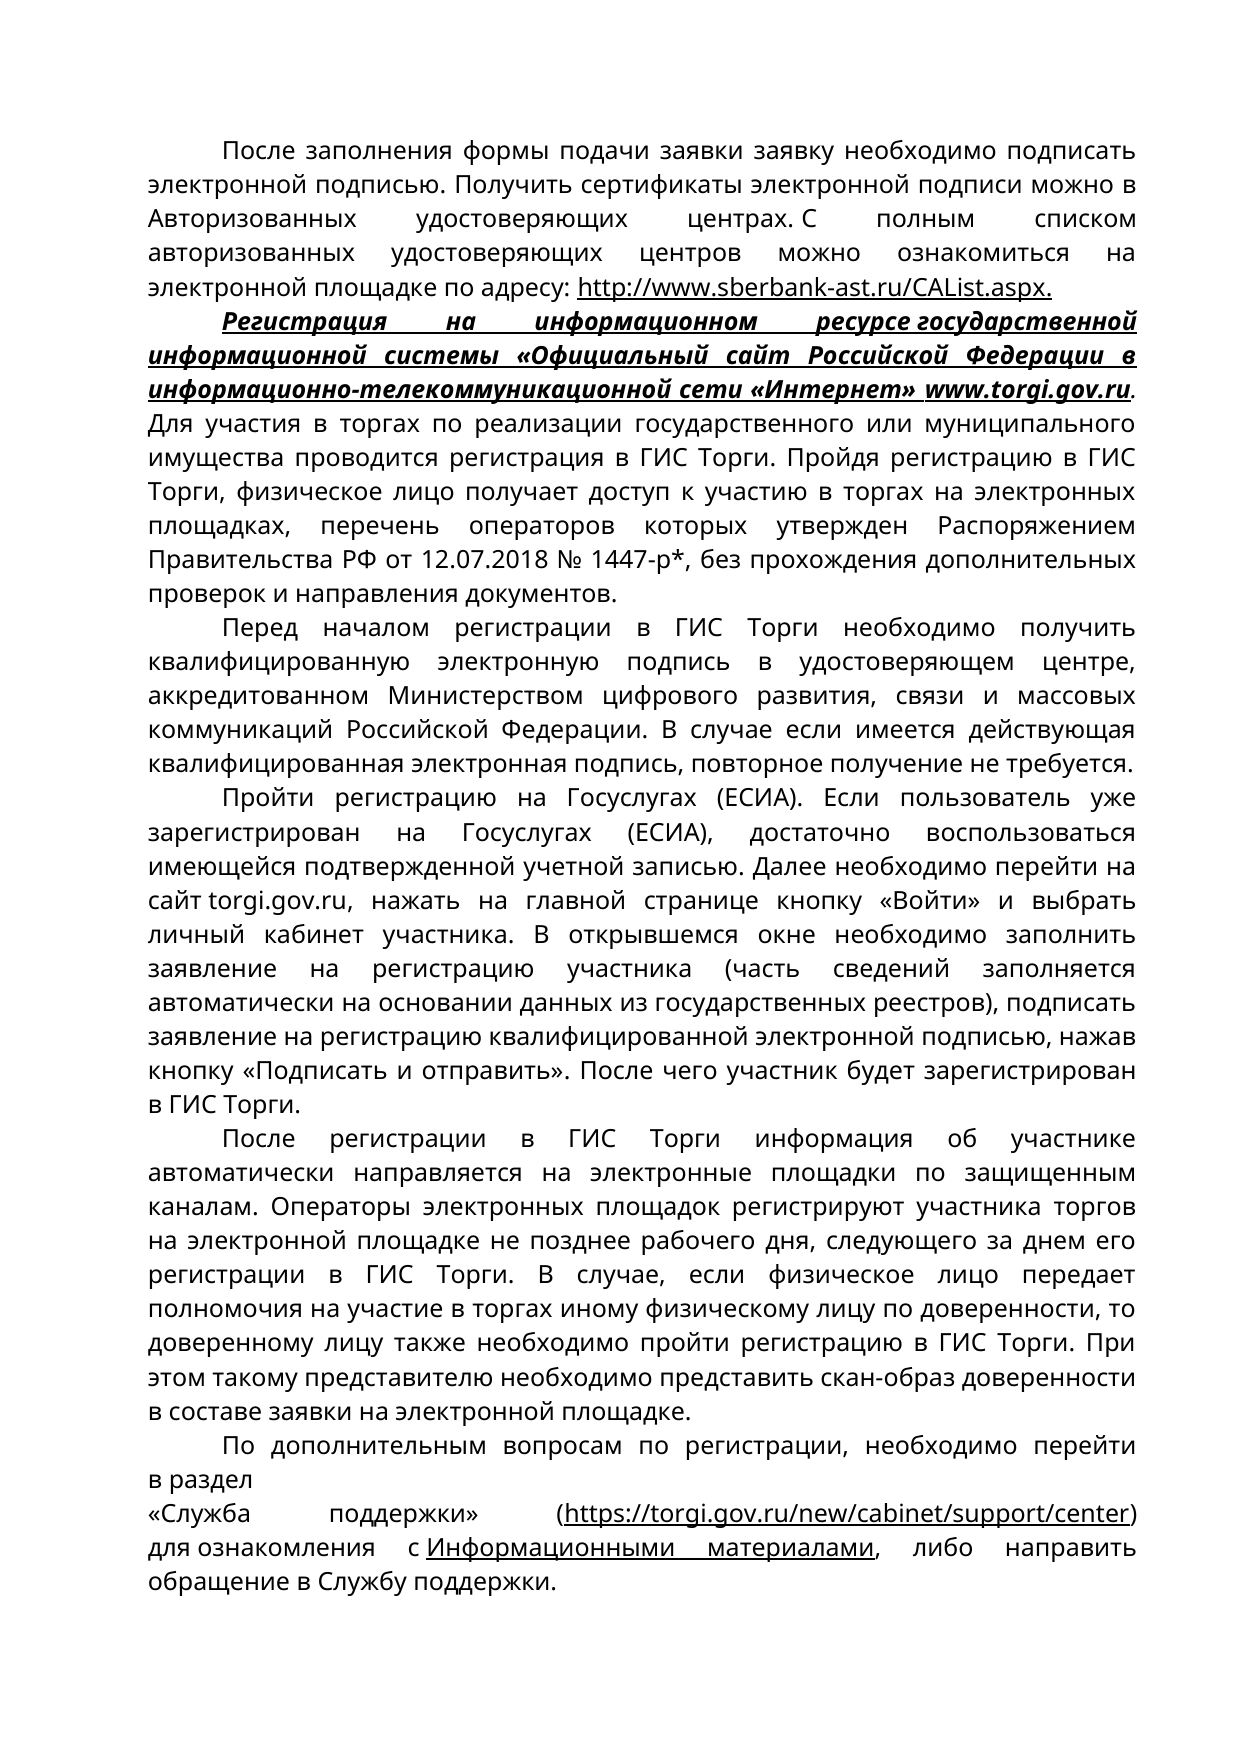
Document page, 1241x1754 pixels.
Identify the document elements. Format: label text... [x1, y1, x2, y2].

text Регистрация на информационном ресурсе государственной информационной системы «Официальный сайт Российской Федерации в информационно-телекоммуникационной сети «Интернет» www.torgi.gov.ru. Для участия в торгах по реализации государственного или муниципального имущества проводится регистрация в ГИС Торги. Пройдя регистрацию в ГИС Торги, физическое лицо получает доступ к участию в торгах на электронных площадках, перечень операторов которых утвержден Распоряжением Правительства РФ от 12.07.2018 № 1447-р*, без прохождения дополнительных проверок и направления документов. [148, 303, 1137, 366]
text По дополнительным вопросам по регистрации, необходимо перейти в раздел «Служба поддержки» (https://torgi.gov.ru/new/cabinet/support/center) для ознакомления с Информационными материалами, либо направить обращение в Службу поддержки. [148, 1427, 1137, 1598]
text Пройти регистрацию на Госуслугах (ЕСИА). Если пользователь уже зарегистрирован на Госуслугах (ЕСИА), достаточно воспользоваться имеющейся подтвержденной учетной записью. Далее необходимо перейти на сайт torgi.gov.ru, нажать на главной странице кнопку «Войти» и выбрать личный кабинет участника. В открывшемся окне необходимо заполнить заявление на регистрацию участника (часть сведений заполняется автоматически на основании данных из государственных реестров), подписать заявление на регистрацию квалифицированной электронной подписью, нажав кнопку «Подписать и отправить». После чего участник будет зарегистрирован в ГИС Торги. [148, 780, 1137, 1121]
text После регистрации в ГИС Торги информация об участнике автоматически направляется на электронные площадки по защищенным каналам. Операторы электронных площадок регистрируют участника торгов на электронной площадке не позднее рабочего дня, следующего за днем его регистрации в ГИС Торги. В случае, если физическое лицо передает полномочия на участие в торгах иному физическому лицу по доверенности, то доверенному лицу также необходимо пройти регистрацию в ГИС Торги. При этом такому представителю необходимо представить скан-образ доверенности в составе заявки на электронной площадке. [148, 1121, 1137, 1427]
text После заполнения формы подачи заявки заявку необходимо подписать электронной подписью. Получить сертификаты электронной подписи можно в Авторизованных удостоверяющих центрах. С полным списком авторизованных удостоверяющих центров можно ознакомиться на электронной площадке по адресу: http://www.sberbank-ast.ru/CAList.aspx. [148, 133, 1137, 303]
text Перед началом регистрации в ГИС Торги необходимо получить квалифицированную электронную подпись в удостоверяющем центре, аккредитованном Министерством цифрового развития, связи и массовых коммуникаций Российской Федерации. В случае если имеется действующая квалифицированная электронная подпись, повторное получение не требуется. [148, 610, 1137, 780]
text Регистрация на информационном ресурсе государственной информационной системы «Официальный сайт Российской Федерации в информационно-телекоммуникационной сети «Интернет» www.torgi.gov.ru. Для участия в торгах по реализации государственного или муниципального имущества проводится регистрация в ГИС Торги. Пройдя регистрацию в ГИС Торги, физическое лицо получает доступ к участию в торгах на электронных площадках, перечень операторов которых утвержден Распоряжением Правительства РФ от 12.07.2018 № 1447-р*, без прохождения дополнительных проверок и направления документов. [148, 368, 1137, 610]
